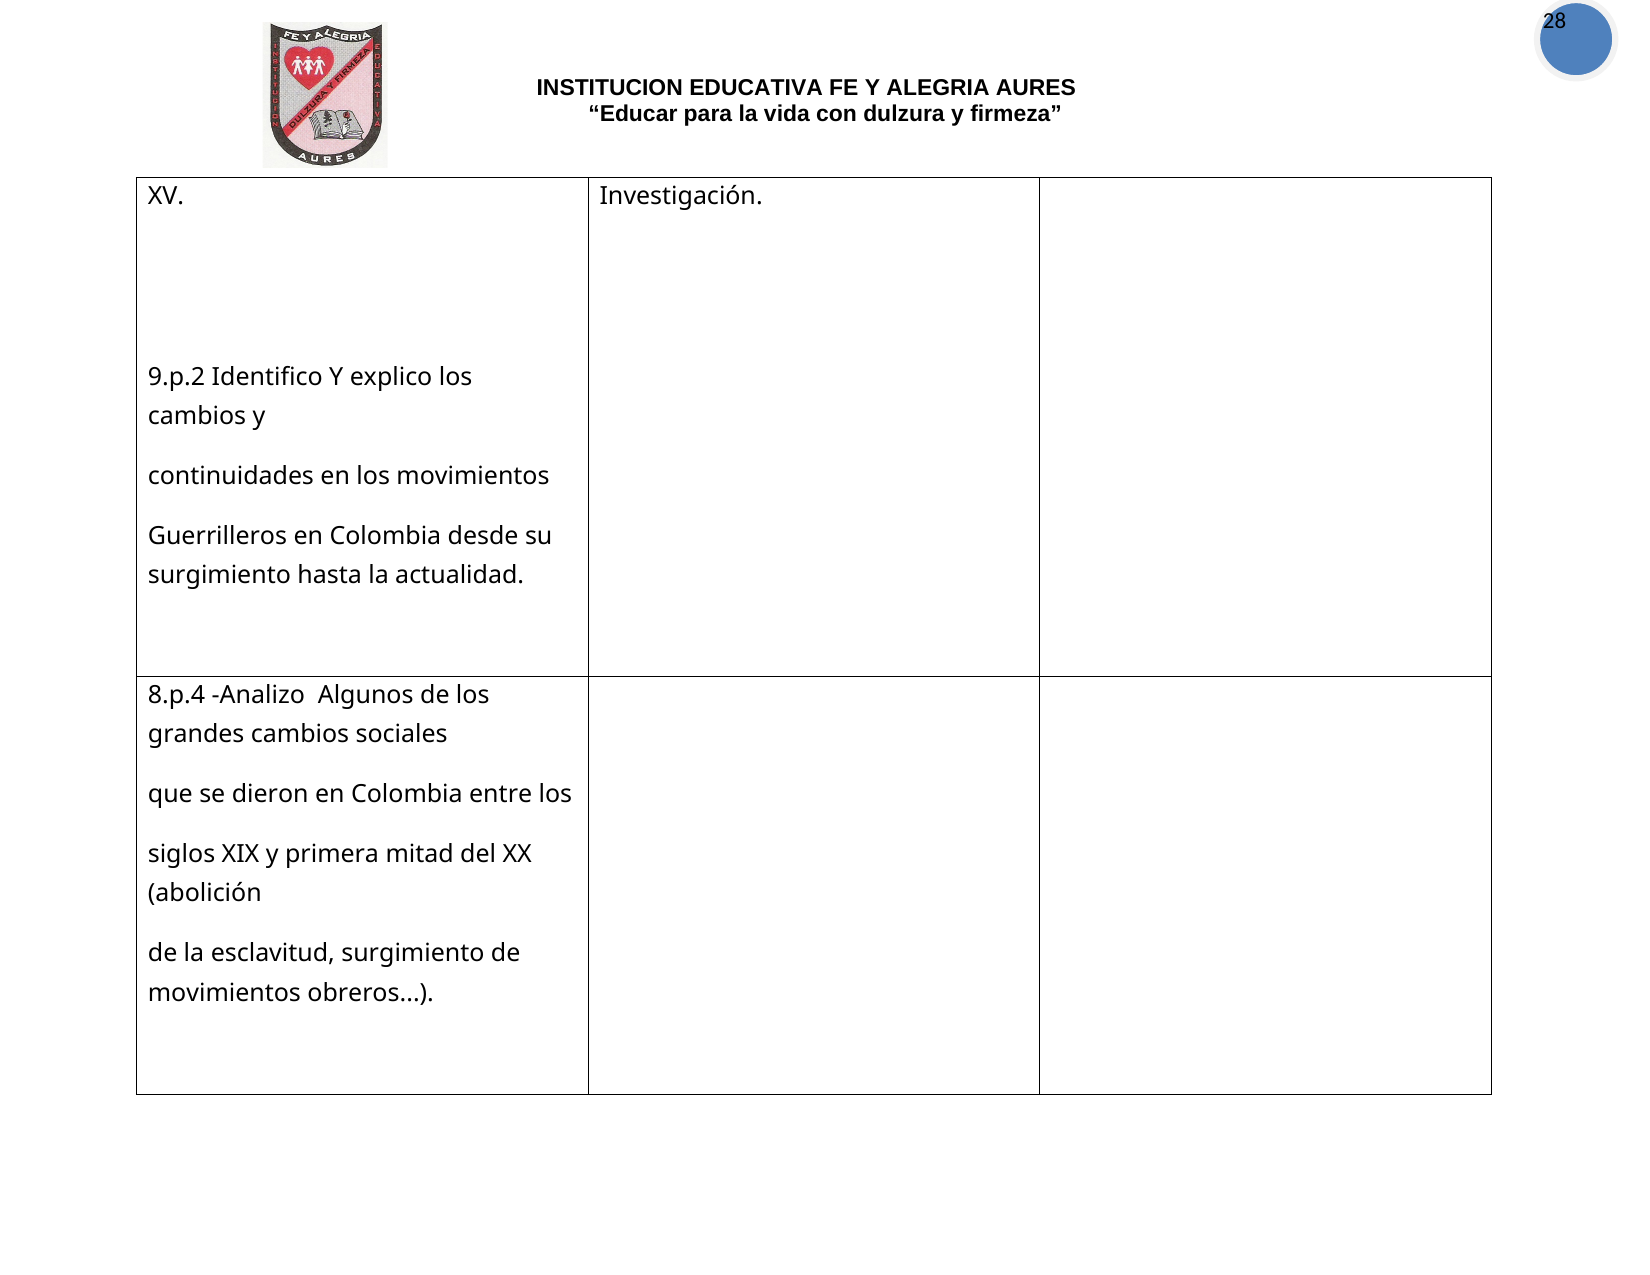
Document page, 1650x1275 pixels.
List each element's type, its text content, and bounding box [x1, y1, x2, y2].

table_cell 8.p.4 -Analizo Algunos de los grandes cambios sociales que se dieron en Colombia entre los siglos XIX y primera mitad del XX (abolición de la esclavitud, surgimiento de movimientos obreros...). [137, 677, 588, 1093]
table_cell 8.p.4 Utilizo -Diversas formas de expresión para comunicar los resultados de mi Investigación. [589, 178, 1039, 676]
picture [262, 22, 388, 167]
table_cell [589, 677, 1039, 1093]
table_cell [1040, 178, 1491, 676]
table_cell [1040, 677, 1491, 1093]
